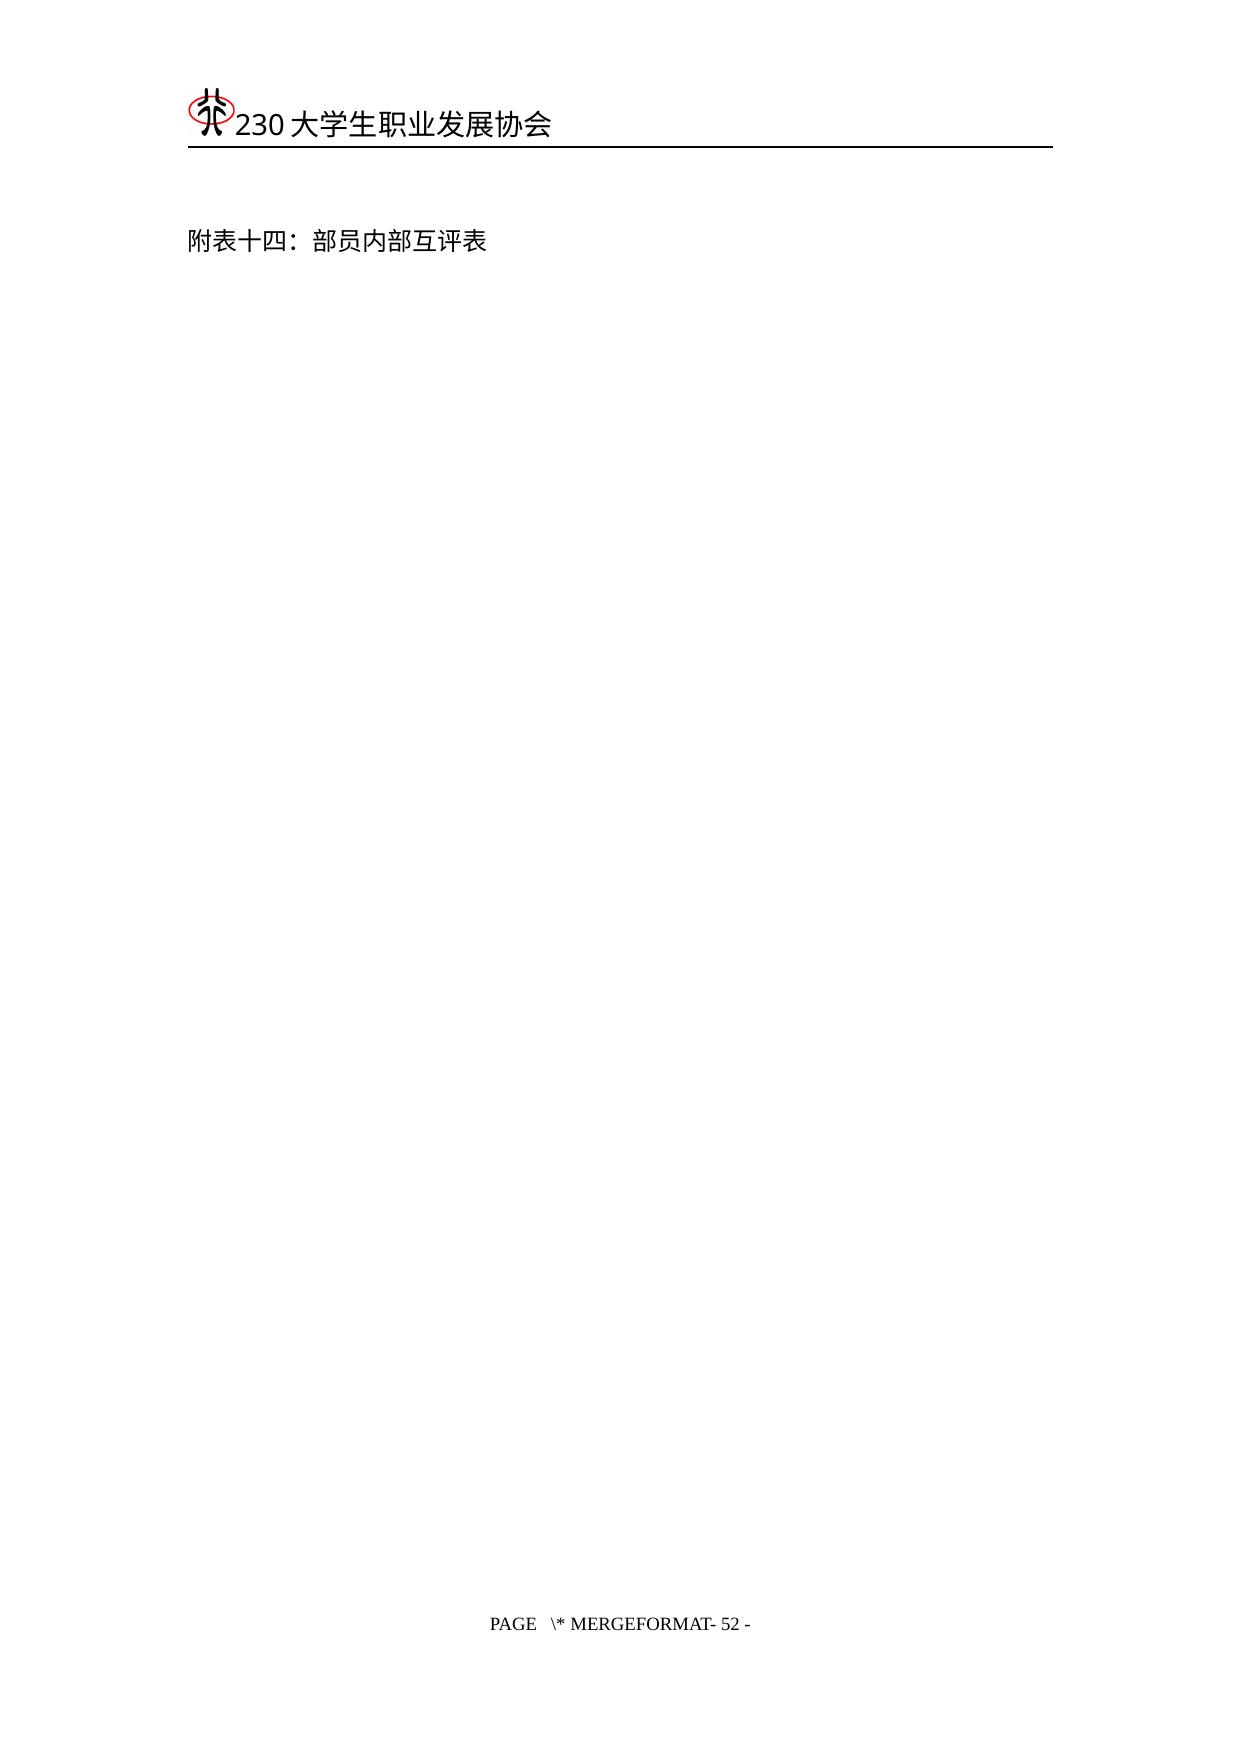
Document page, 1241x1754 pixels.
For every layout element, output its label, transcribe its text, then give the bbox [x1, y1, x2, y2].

picture [187, 88, 235, 136]
text 附表十四：部员内部互评表 [187, 219, 1053, 259]
